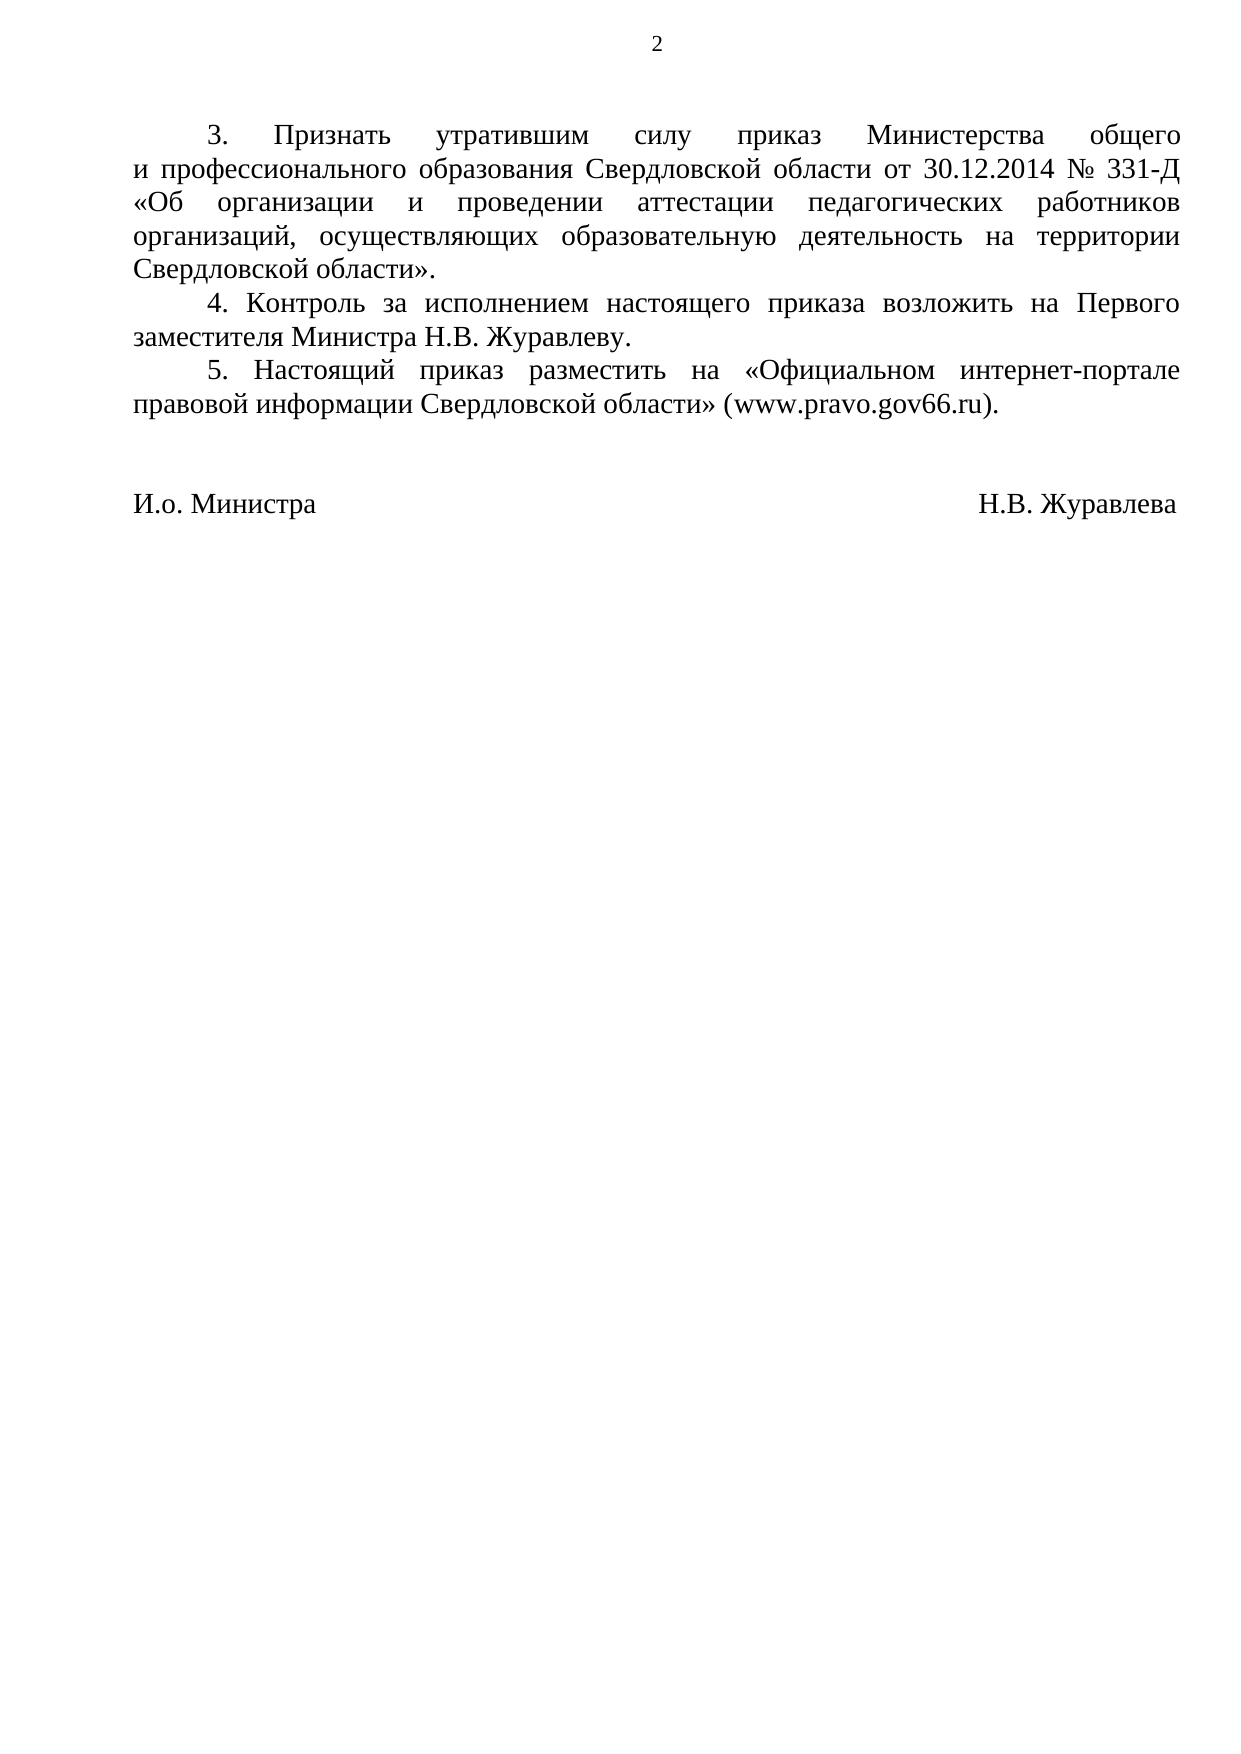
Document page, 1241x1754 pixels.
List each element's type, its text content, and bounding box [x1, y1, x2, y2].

text 4. Контроль за исполнением настоящего приказа возложить на Первого заместителя Министра Н.В. Журавлеву. [133, 285, 1181, 352]
text 5. Настоящий приказ разместить на «Официальном интернет-портале правовой информации Свердловской области» (www.pravo.gov66.ru). [133, 352, 1181, 419]
text 3. Признать утратившим силу приказ Министерства общего и профессионального образования Свердловской области от 30.12.2014 № 331-Д «Об организации и проведении аттестации педагогических работников организаций, осуществляющих образовательную деятельность на территории Свердловской области». [133, 117, 1181, 285]
text И.о. Министра Н.В. Журавлева [133, 486, 1181, 520]
